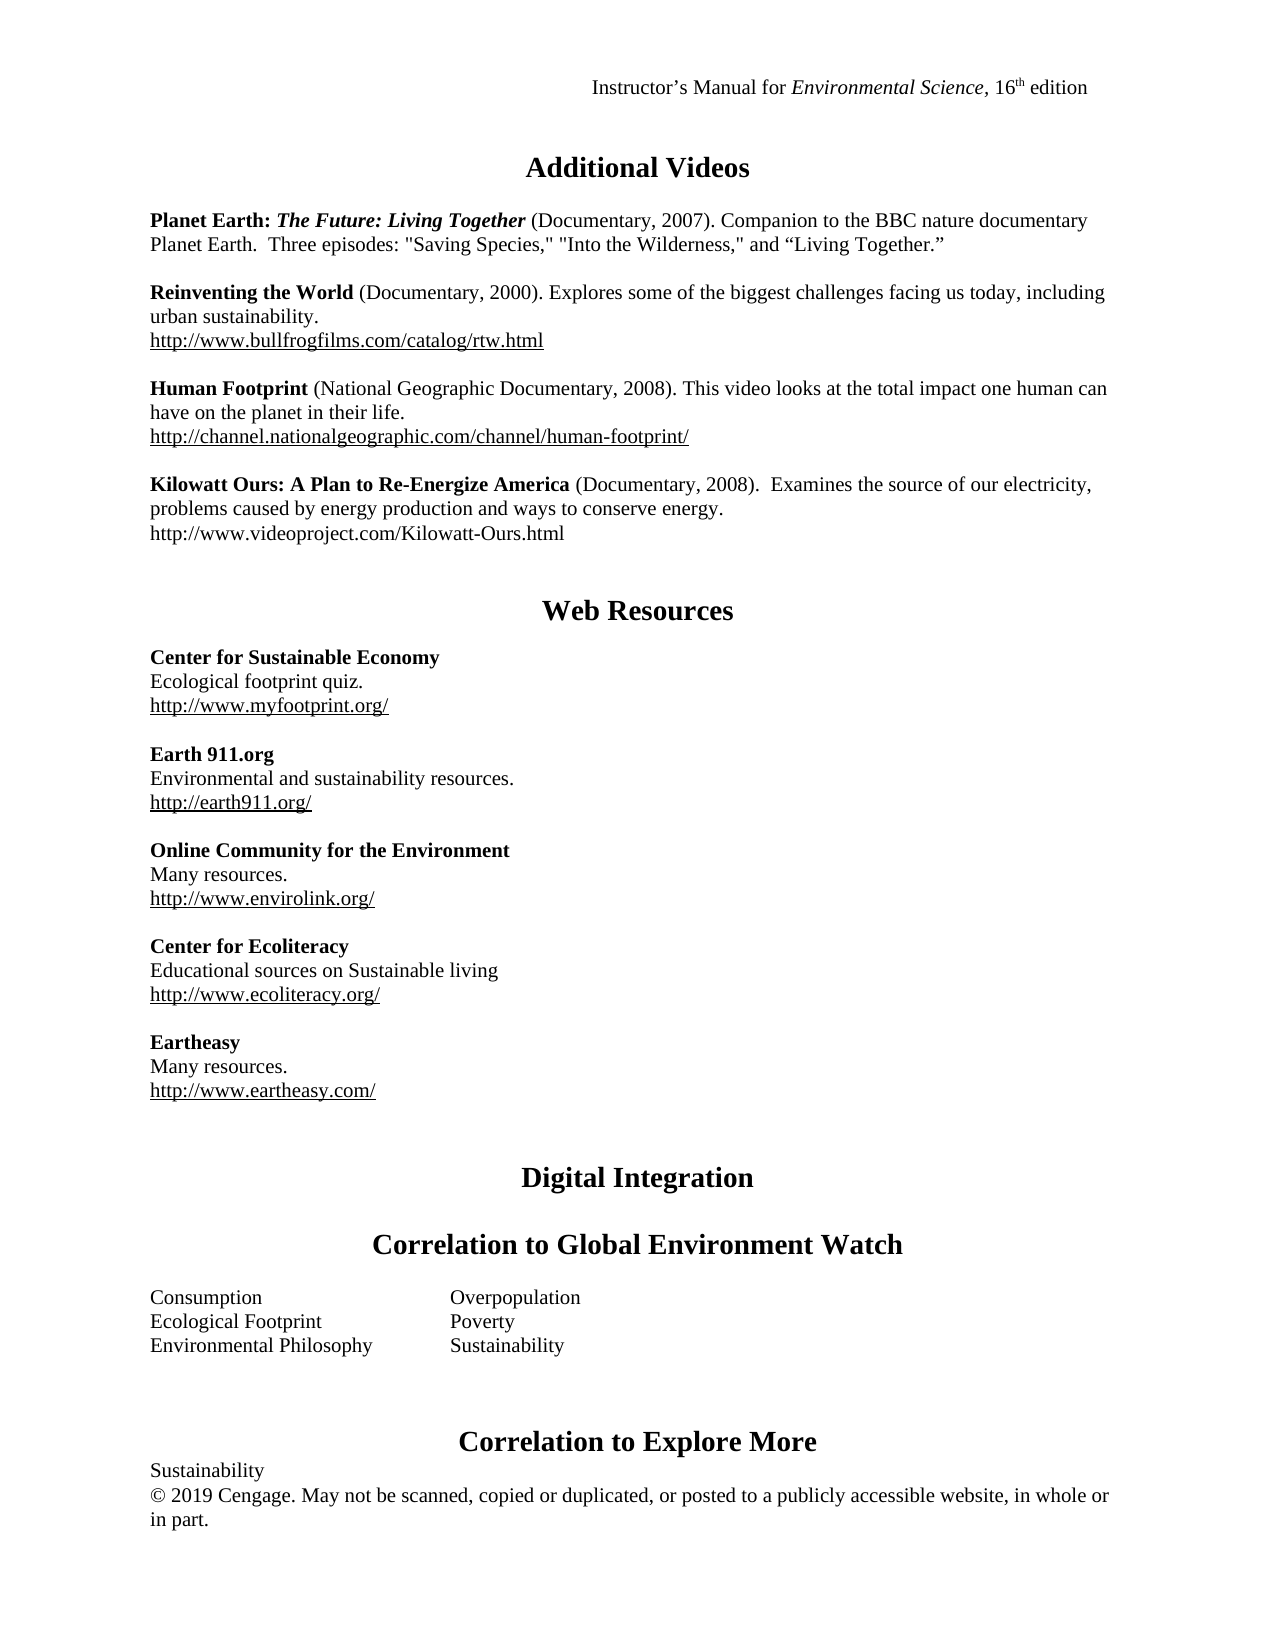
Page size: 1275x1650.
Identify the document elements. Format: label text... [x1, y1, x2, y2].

text Additional Videos [150, 150, 1125, 183]
text Center for Sustainable Economy [150, 645, 1125, 669]
text Many resources. [150, 1054, 1125, 1078]
text Correlation to Global Environment Watch [150, 1227, 1125, 1261]
text http://www.envirolink.org/ [150, 886, 1125, 910]
text http://www.ecoliteracy.org/ [150, 982, 1125, 1006]
text Ecological footprint quiz. [150, 669, 1125, 693]
text Correlation to Explore More [150, 1424, 1125, 1458]
text Ecological Footprint Poverty [150, 1309, 1125, 1333]
text http://www.eartheasy.com/ [150, 1078, 1125, 1102]
text Earth 911.org [150, 742, 1125, 766]
subtitle Web Resources [150, 593, 1125, 626]
text http://channel.nationalgeographic.com/channel/human-footprint/ [150, 424, 1125, 448]
text Reinventing the World (Documentary, 2000). Explores some of the biggest challenges facing us today, including urban sustainability. [150, 280, 1125, 328]
text Eartheasy [150, 1030, 1125, 1054]
text http://www.bullfrogfilms.com/catalog/rtw.html [150, 328, 1125, 352]
text Educational sources on Sustainable living [150, 958, 1125, 982]
text Environmental Philosophy Sustainability [150, 1333, 1125, 1357]
text Digital Integration [150, 1160, 1125, 1194]
text Sustainability [150, 1458, 1125, 1482]
text Many resources. [150, 862, 1125, 886]
text Consumption Overpopulation [150, 1285, 1125, 1309]
text Center for Ecoliteracy [150, 934, 1125, 958]
text Planet Earth: The Future: Living Together (Documentary, 2007). Companion to the BBC nature documentary Planet Earth. Three episodes: "Saving Species," "Into the Wilderness," and “Living Together.” [150, 208, 1125, 256]
text http://www.videoproject.com/Kilowatt-Ours.html [150, 520, 1125, 544]
text Environmental and sustainability resources. [150, 766, 1125, 790]
text http://earth911.org/ [150, 790, 1125, 814]
text Kilowatt Ours: A Plan to Re-Energize America (Documentary, 2008). Examines the source of our electricity, problems caused by energy production and ways to conserve energy. [150, 472, 1125, 520]
text http://www.myfootprint.org/ [150, 693, 1125, 717]
text Online Community for the Environment [150, 838, 1125, 862]
text Human Footprint (National Geographic Documentary, 2008). This video looks at the total impact one human can have on the planet in their life. [150, 376, 1125, 424]
